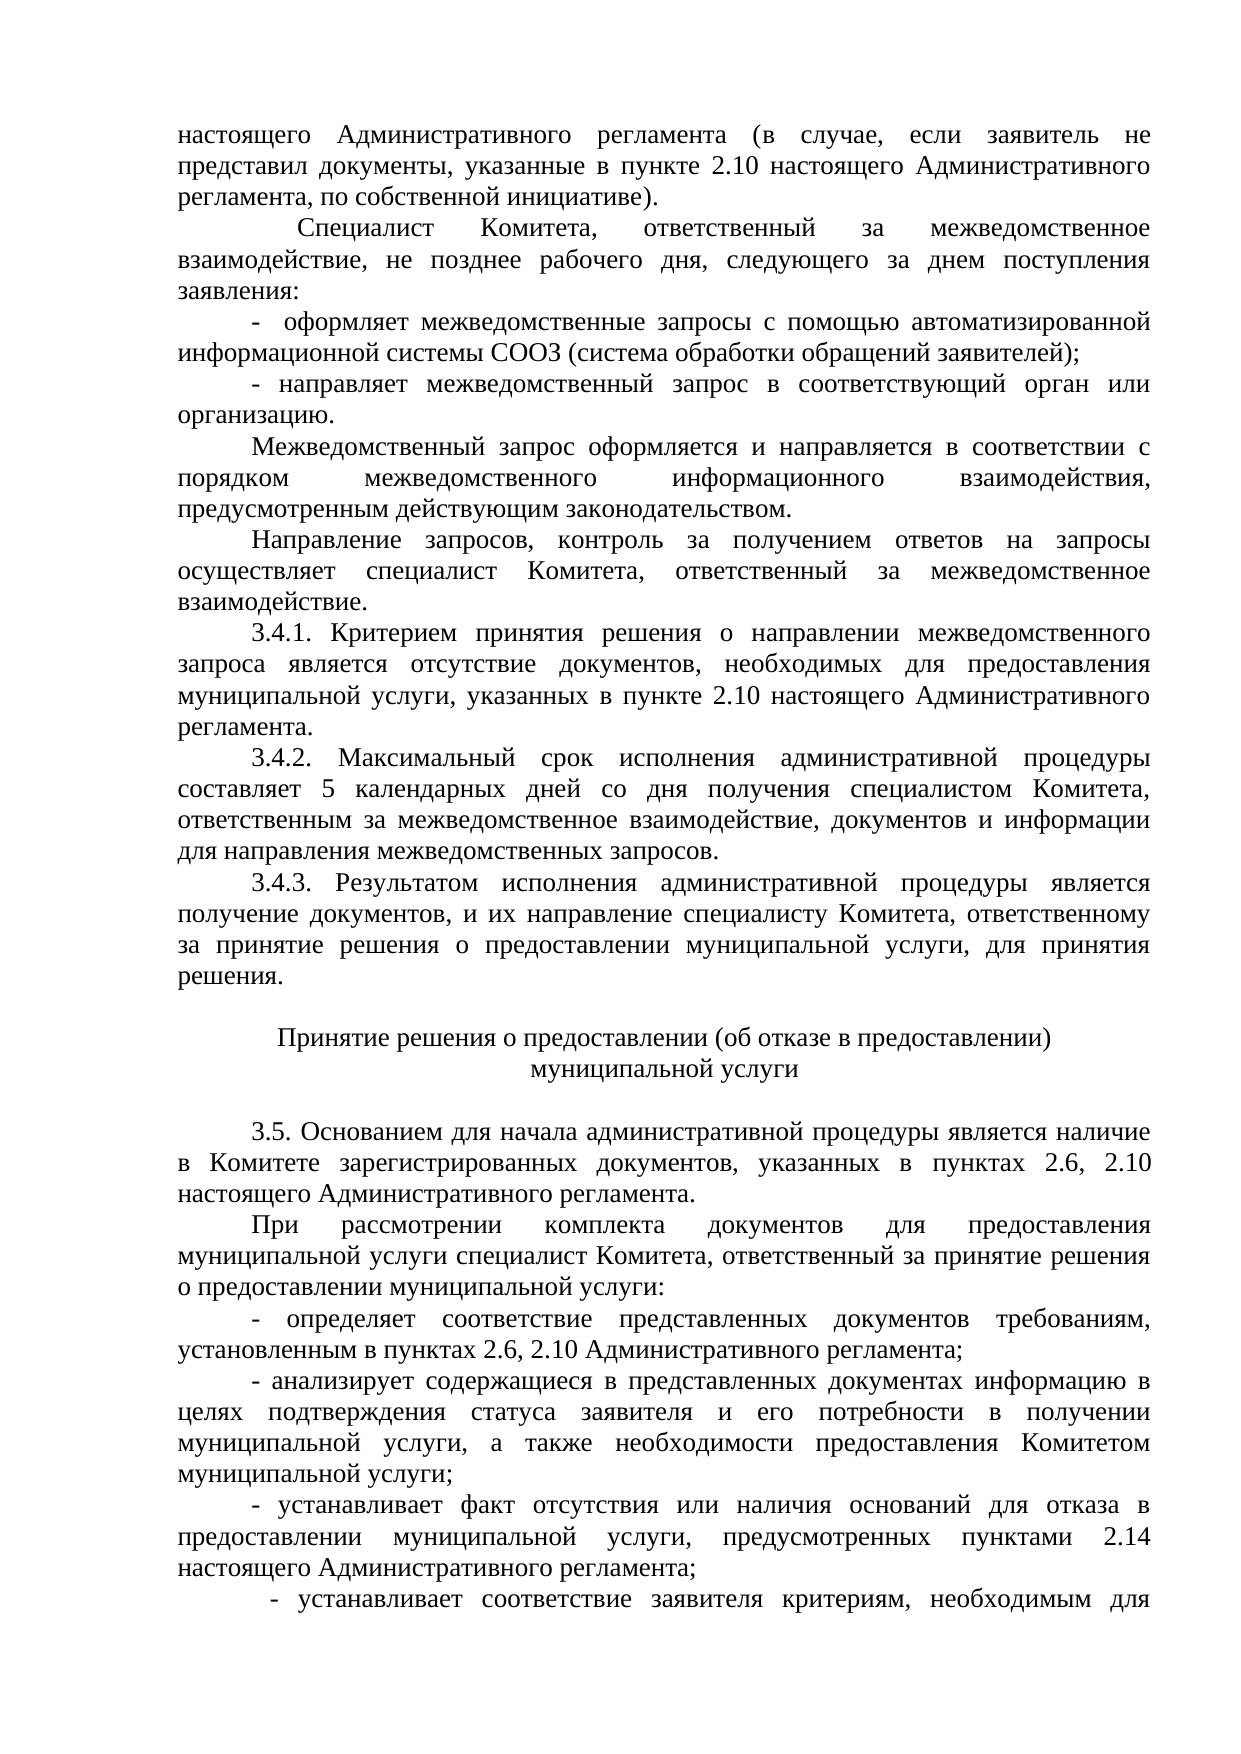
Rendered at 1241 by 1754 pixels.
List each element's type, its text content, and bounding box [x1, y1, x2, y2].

text Специалист Комитета, ответственный за межведомственное взаимодействие, не позднее рабочего дня, следующего за днем поступления заявления: [177, 212, 1152, 305]
text 3.4.2. Максимальный срок исполнения административной процедуры составляет 5 календарных дней со дня получения специалистом Комитета, ответственным за межведомственное взаимодействие, документов и информации для направления межведомственных запросов. [177, 741, 1152, 866]
text - устанавливает факт отсутствия или наличия оснований для отказа в предоставлении муниципальной услуги, предусмотренных пунктами 2.14 настоящего Административного регламента; [177, 1488, 1152, 1582]
text Принятие решения о предоставлении (об отказе в предоставлении) [177, 1021, 1152, 1052]
text - определяет соответствие представленных документов требованиям, установленным в пунктах 2.6, 2.10 Административного регламента; [177, 1302, 1152, 1364]
text - анализирует содержащиеся в представленных документах информацию в целях подтверждения статуса заявителя и его потребности в получении муниципальной услуги, а также необходимости предоставления Комитетом муниципальной услуги; [177, 1364, 1152, 1488]
text - направляет межведомственный запрос в соответствующий орган или организацию. [177, 367, 1152, 429]
text - оформляет межведомственные запросы с помощью автоматизированной информационной системы СООЗ (система обработки обращений заявителей); [177, 305, 1152, 367]
text муниципальной услуги [177, 1052, 1152, 1084]
text При рассмотрении комплекта документов для предоставления муниципальной услуги специалист Комитета, ответственный за принятие решения о предоставлении муниципальной услуги: [177, 1208, 1152, 1302]
text 3.4.1. Критерием принятия решения о направлении межведомственного запроса является отсутствие документов, необходимых для предоставления муниципальной услуги, указанных в пункте 2.10 настоящего Административного регламента. [177, 616, 1152, 741]
text Направление запросов, контроль за получением ответов на запросы осуществляет специалист Комитета, ответственный за межведомственное взаимодействие. [177, 523, 1152, 616]
text 3.5. Основанием для начала административной процедуры является наличие в Комитете зарегистрированных документов, указанных в пунктах 2.6, 2.10 настоящего Административного регламента. [177, 1115, 1152, 1208]
text 3.4.3. Результатом исполнения административной процедуры является получение документов, и их направление специалисту Комитета, ответственному за принятие решения о предоставлении муниципальной услуги, для принятия решения. [177, 866, 1152, 990]
text Межведомственный запрос оформляется и направляется в соответствии с порядком межведомственного информационного взаимодействия, предусмотренным действующим законодательством. [177, 429, 1152, 523]
